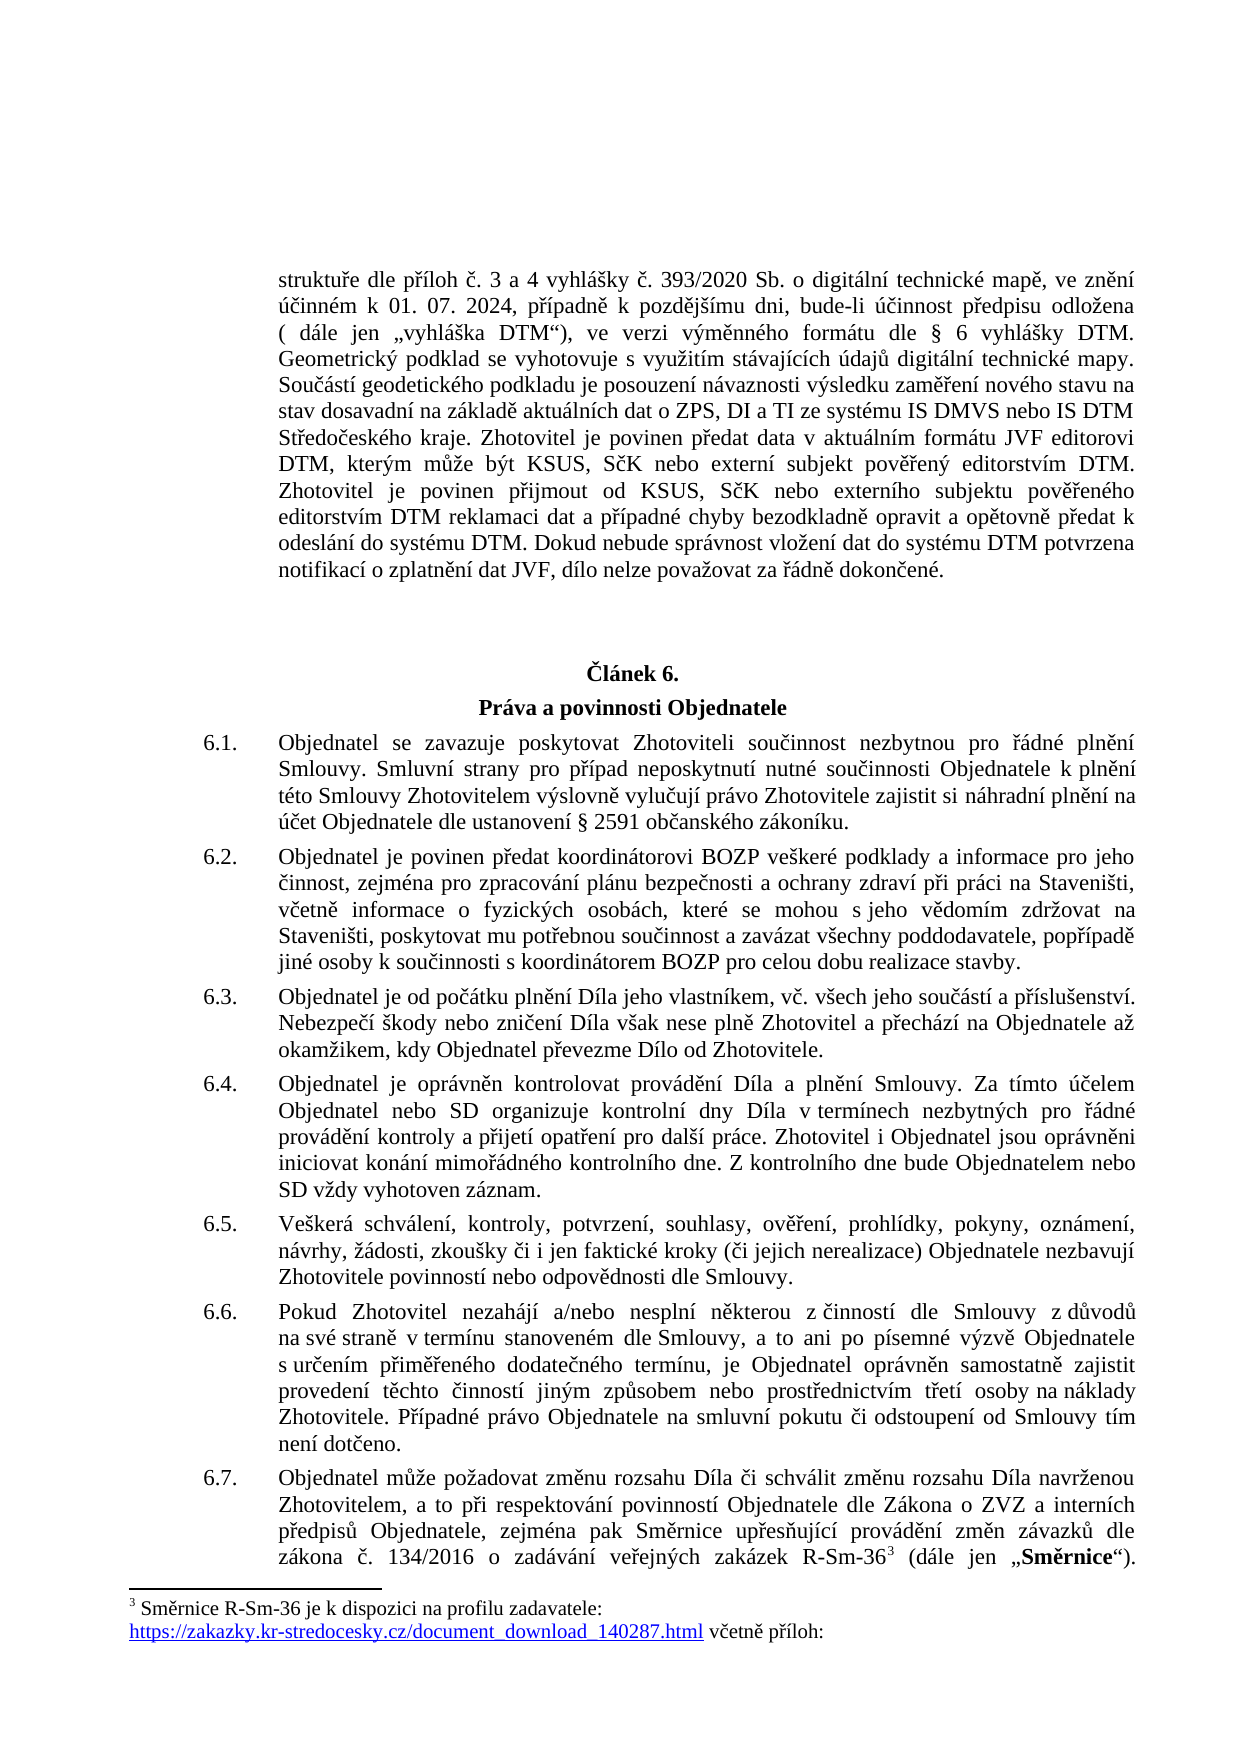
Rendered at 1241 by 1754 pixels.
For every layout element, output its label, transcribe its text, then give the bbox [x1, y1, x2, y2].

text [203, 1464, 1136, 1570]
list Objednatel se zavazuje poskytovat Zhotoviteli součinnost nezbytnou pro řádné plnění Smlouvy. Smluvní strany pro případ neposkytnutí nutné součinnosti Objednatele k plnění této Smlouvy Zhotovitelem výslovně vylučují právo Zhotovitele zajistit si náhradní plnění na účet Objednatele dle ustanovení § 2591 občanského zákoníku. [203, 729, 1136, 834]
text Objednatel je od počátku plnění Díla jeho vlastníkem, vč. všech jeho součástí a příslušenství. Nebezpečí škody nebo zničení Díla však nese plně Zhotovitel a přechází na Objednatele až okamžikem, kdy Objednatel převezme Dílo od Zhotovitele. [203, 983, 1136, 1062]
list Objednatel je povinen předat koordinátorovi BOZP veškeré podklady a informace pro jeho činnost, zejména pro zpracování plánu bezpečnosti a ochrany zdraví při práci na Staveništi, včetně informace o fyzických osobách, které se mohou s jeho vědomím zdržovat na Staveništi, poskytovat mu potřebnou součinnost a zavázat všechny poddodavatele, popřípadě jiné osoby k součinnosti s koordinátorem BOZP pro celou dobu realizace stavby. [203, 843, 1136, 975]
text Pokud Zhotovitel nezahájí a/nebo nesplní některou z činností dle Smlouvy z důvodů na své straně v termínu stanoveném dle Smlouvy, a to ani po písemné výzvě Objednatele s určením přiměřeného dodatečného termínu, je Objednatel oprávněn samostatně zajistit provedení těchto činností jiným způsobem nebo prostřednictvím třetí osoby na náklady Zhotovitele. Případné právo Objednatele na smluvní pokutu či odstoupení od Smlouvy tím není dotčeno. [203, 1298, 1136, 1456]
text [203, 266, 1136, 582]
text Veškerá schválení, kontroly, potvrzení, souhlasy, ověření, prohlídky, pokyny, oznámení, návrhy, žádosti, zkoušky či i jen faktické kroky (či jejich nerealizace) Objednatele nezbavují Zhotovitele povinností nebo odpovědnosti dle Smlouvy. [203, 1211, 1136, 1289]
text Objednatel je oprávněn kontrolovat provádění Díla a plnění Smlouvy. Za tímto účelem Objednatel nebo SD organizuje kontrolní dny Díla v termínech nezbytných pro řádné provádění kontroly a přijetí opatření pro další práce. Zhotovitel i Objednatel jsou oprávněni iniciovat konání mimořádného kontrolního dne. Z kontrolního dne bude Objednatelem nebo SD vždy vyhotoven záznam. [203, 1070, 1136, 1202]
text Práva a povinnosti Objednatele [129, 694, 1136, 721]
